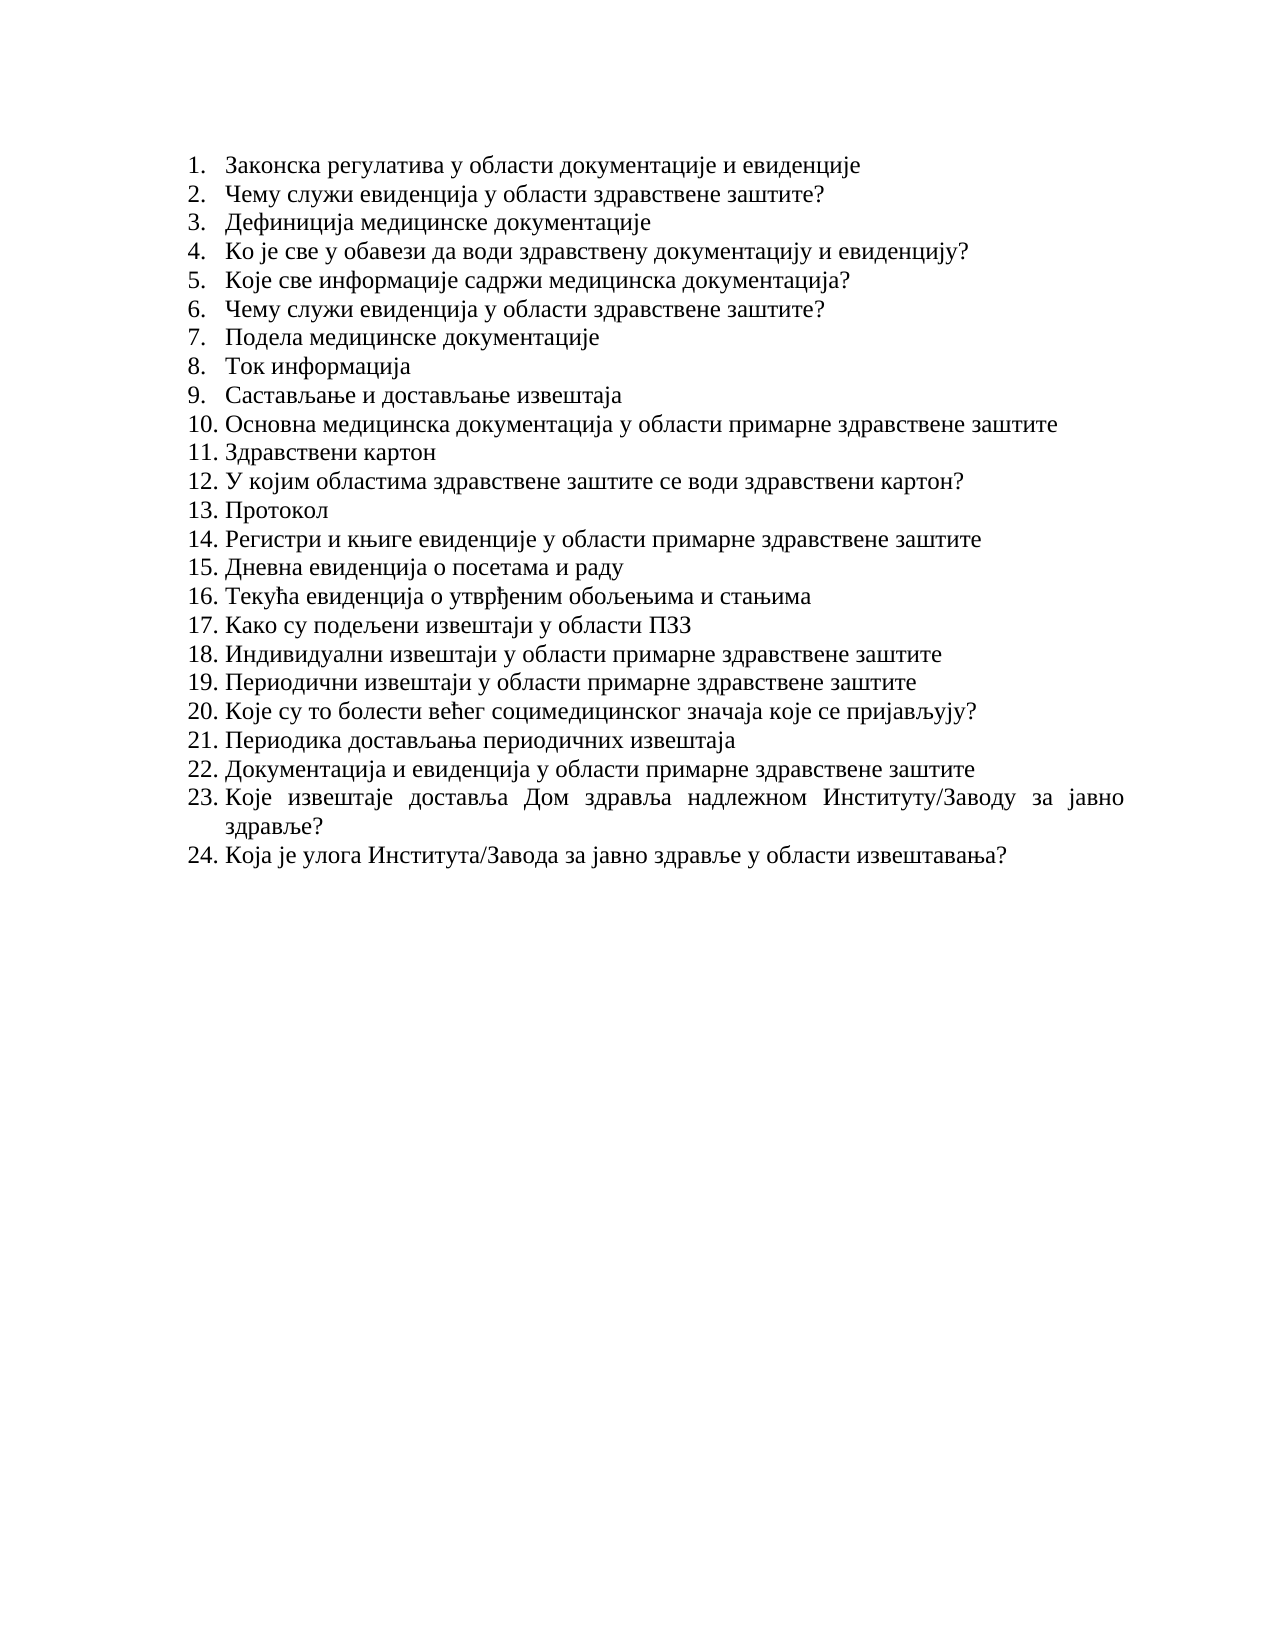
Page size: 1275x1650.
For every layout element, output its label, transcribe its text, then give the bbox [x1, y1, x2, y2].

list Састављање и достављање извештаја [187, 380, 1125, 409]
list Како су подељени извештаји у области ПЗЗ [187, 610, 1125, 639]
list Периодика достављања периодичних извештаја [187, 725, 1125, 754]
list Ко је све у обавези да води здравствену документацију и евиденцију? [187, 236, 1125, 265]
list Регистри и књиге евиденције у области примарне здравствене заштите [187, 524, 1125, 552]
list Документација и евиденција у области примарне здравствене заштите [187, 754, 1125, 782]
list Које све информације садржи медицинска документација? [187, 265, 1125, 294]
list Чему служи евиденција у области здравствене заштите? [187, 294, 1125, 322]
list Законска регулатива у области документације и евиденције [187, 150, 1125, 179]
list Која је улога Института/Завода за јавно здравље у области извештавања? [187, 840, 1125, 869]
list Подела медицинске документације [187, 322, 1125, 351]
list Здравствени картон [187, 437, 1125, 466]
list Текућа евиденција о утврђеним обољењима и стањима [187, 581, 1125, 610]
list Чему служи евиденција у области здравствене заштите? [187, 179, 1125, 207]
list Које извештаје доставља Дом здравља надлежном Институту/Заводу за јавно здравље? [187, 782, 1125, 840]
list Дневна евиденција о посетама и раду [187, 552, 1125, 581]
list Ток информација [187, 351, 1125, 380]
list Протокол [187, 495, 1125, 524]
list Основна медицинска документација у области примарне здравствене заштите [187, 409, 1125, 437]
list Које су то болести већег социмедицинског значаја које се пријављују? [187, 696, 1125, 725]
list У којим областима здравствене заштите се води здравствени картон? [187, 466, 1125, 495]
list Периодични извештаји у области примарне здравствене заштите [187, 667, 1125, 696]
list Дефиниција медицинске документације [187, 207, 1125, 236]
list Индивидуални извештаји у области примарне здравствене заштите [187, 639, 1125, 667]
